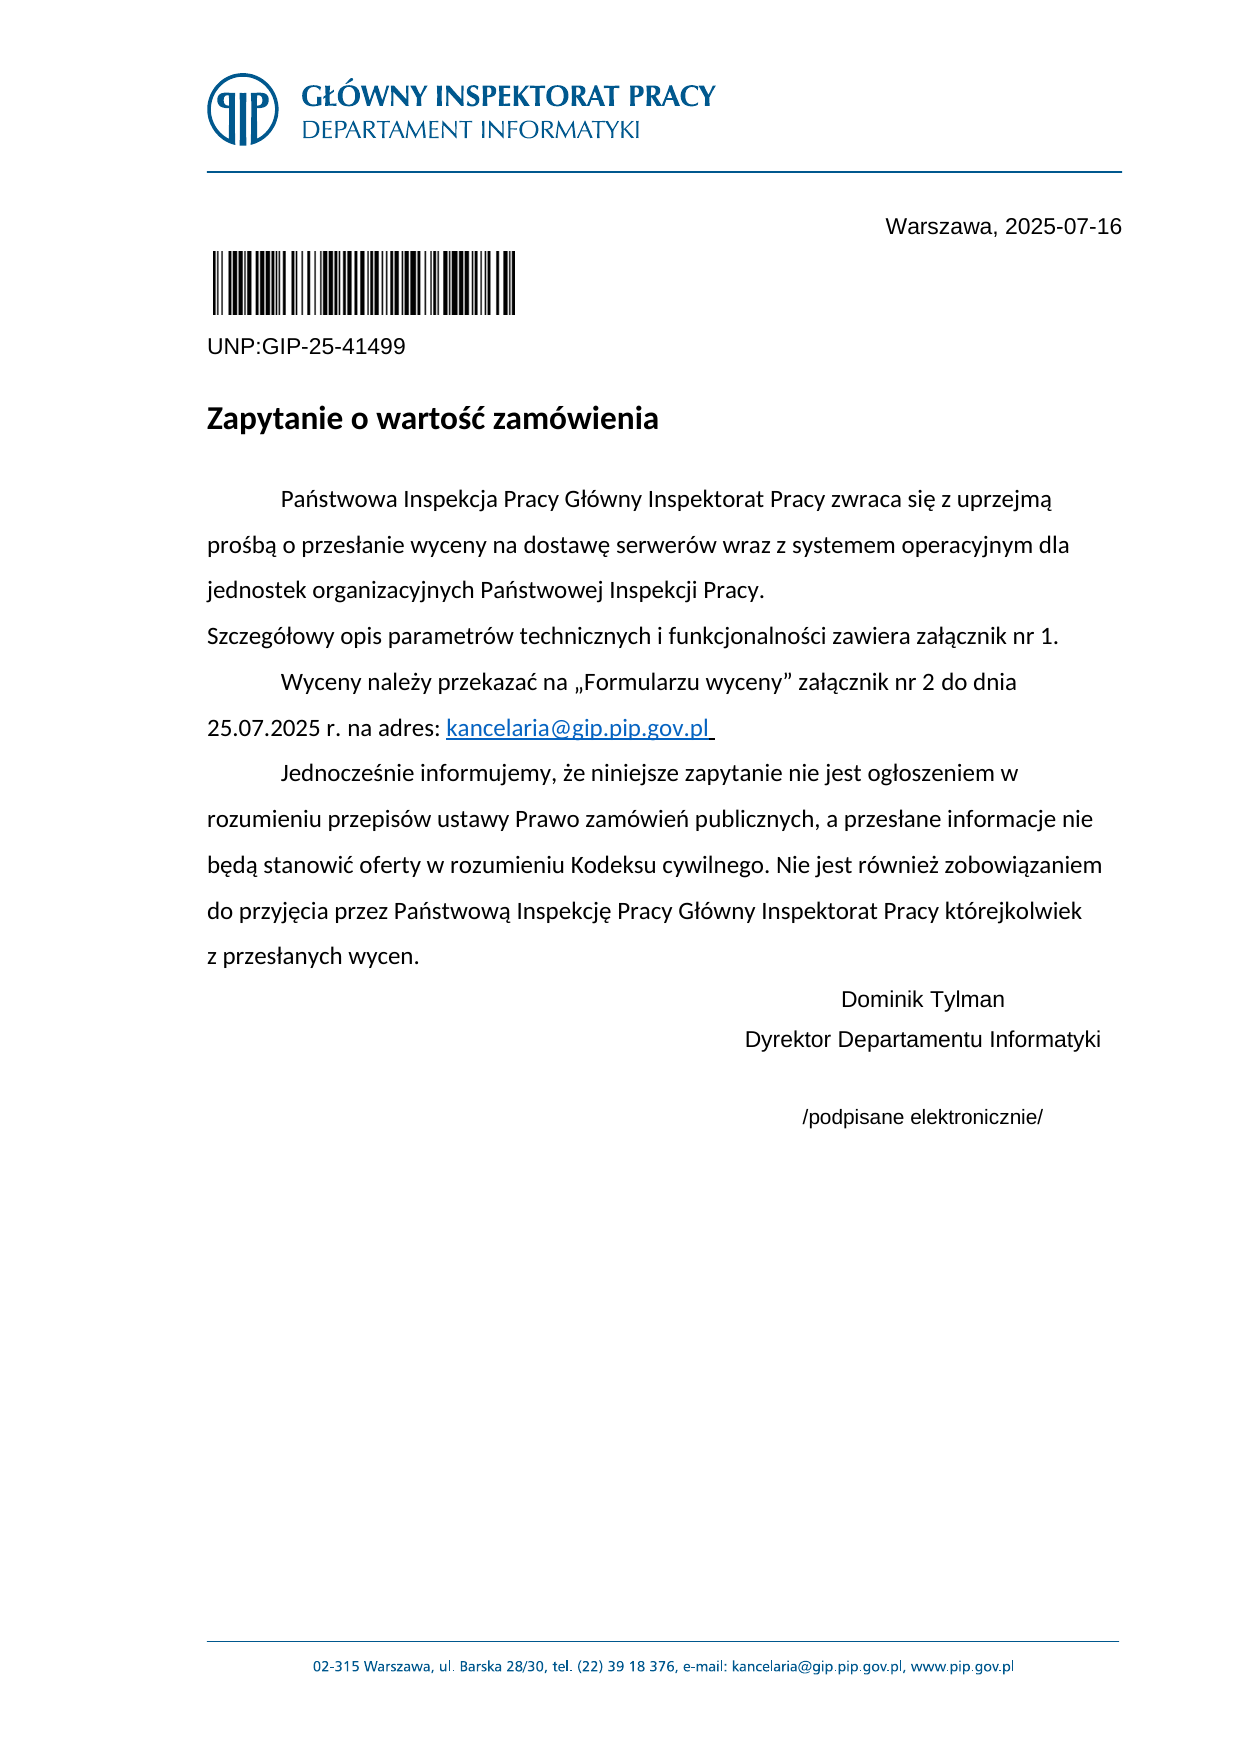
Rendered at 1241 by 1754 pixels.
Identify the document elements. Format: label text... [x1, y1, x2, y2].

text /podpisane elektronicznie/ [724, 1105, 1122, 1129]
text Jednocześnie informujemy, że niniejsze zapytanie nie jest ogłoszeniem w rozumieniu przepisów ustawy Prawo zamówień publicznych, a przesłane informacje nie będą stanowić oferty w rozumieniu Kodeksu cywilnego. Nie jest również zobowiązaniem do przyjęcia przez Państwową Inspekcję Pracy Główny Inspektorat Pracy którejkolwiek z przesłanych wycen. [207, 758, 1122, 971]
text Warszawa, 2025-07-16 [207, 213, 1122, 239]
text Państwowa Inspekcja Pracy Główny Inspektorat Pracy zwraca się z uprzejmą prośbą o przesłanie wyceny na dostawę serwerów wraz z systemem operacyjnym dla jednostek organizacyjnych Państwowej Inspekcji Pracy. [207, 483, 1122, 605]
subtitle Zapytanie o wartość zamówienia [207, 397, 1122, 438]
picture [213, 251, 515, 315]
text Dominik Tylman [724, 986, 1122, 1013]
text Wyceny należy przekazać na „Formularzu wyceny” załącznik nr 2 do dnia 25.07.2025 r. na adres: kancelaria@gip.pip.gov.pl [207, 666, 1122, 742]
text Dyrektor Departamentu Informatyki [724, 1026, 1122, 1052]
text Szczegółowy opis parametrów technicznych i funkcjonalności zawiera załącznik nr 1. [207, 620, 1122, 651]
text UNP:GIP-25-41499 [207, 333, 1122, 359]
